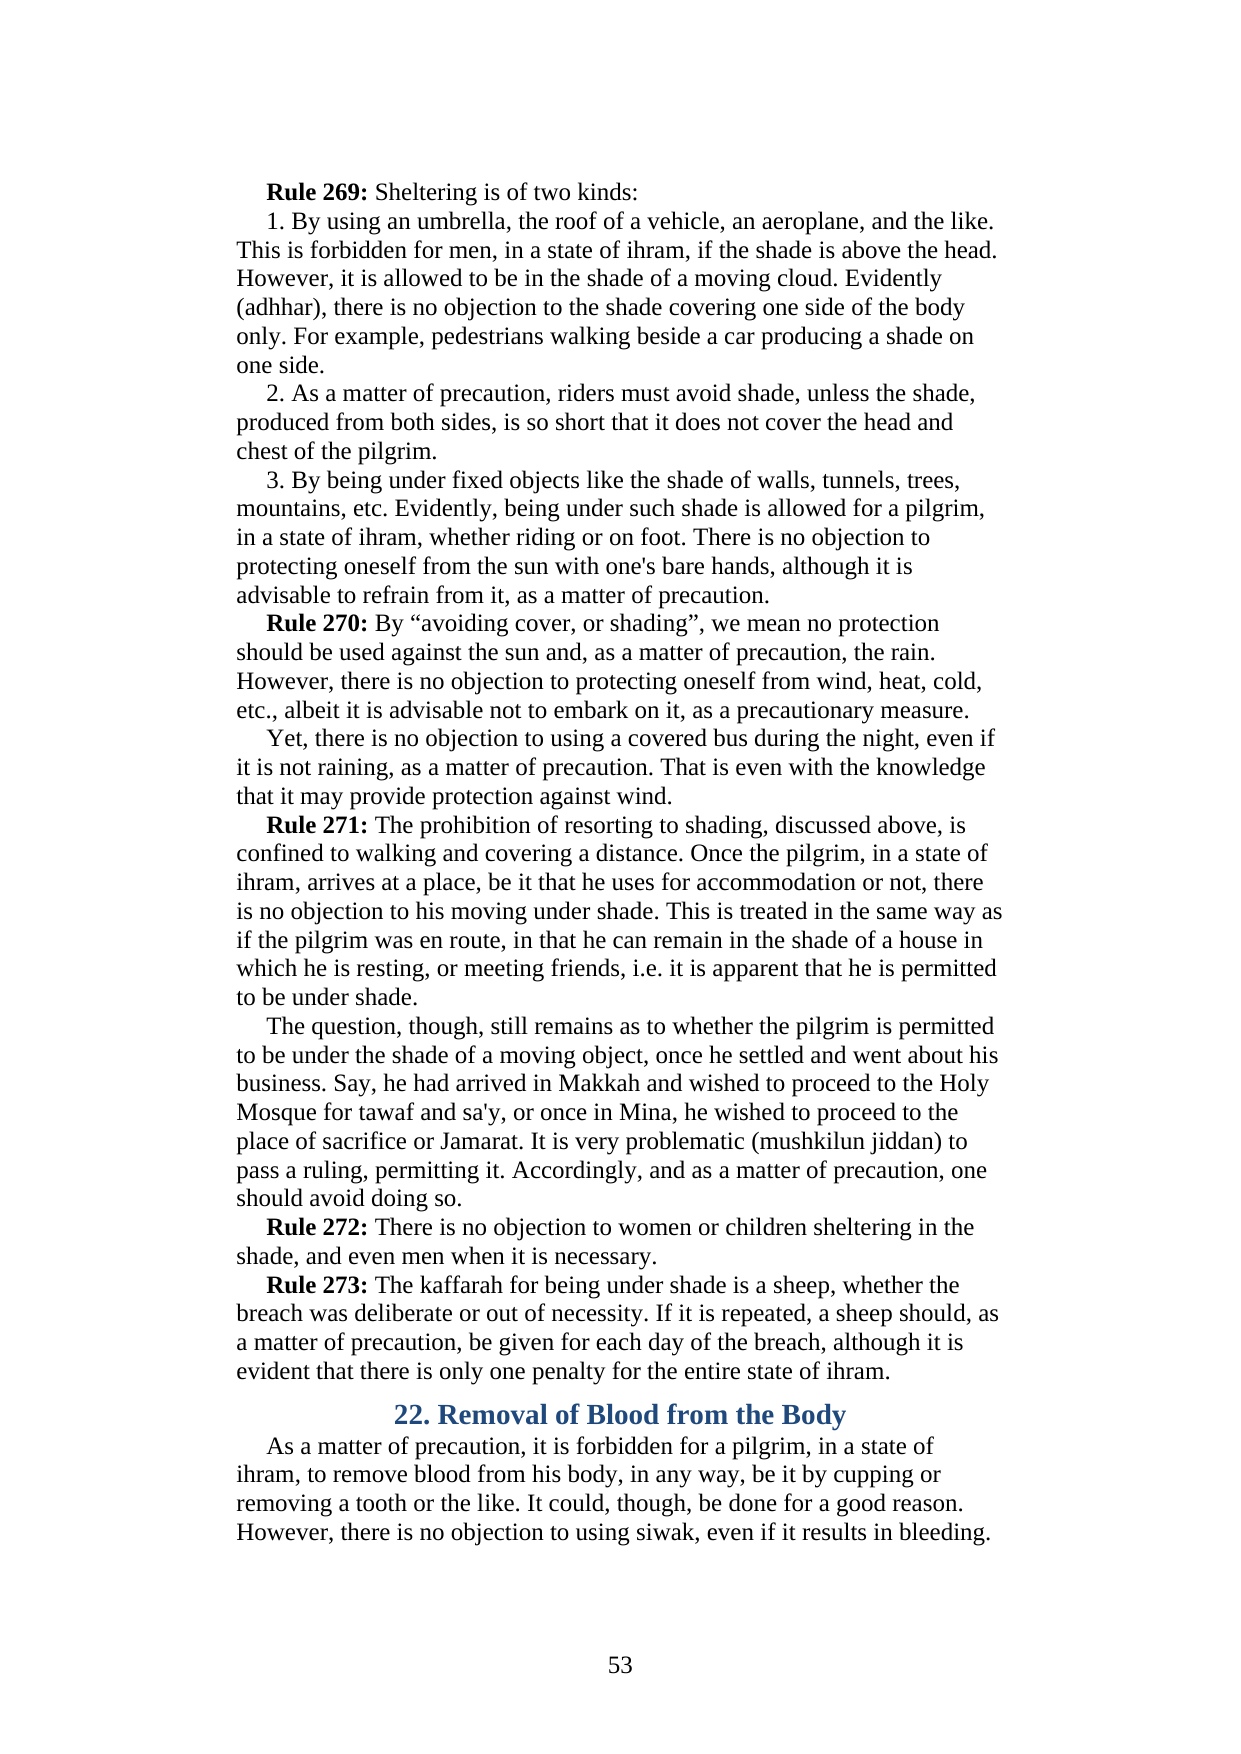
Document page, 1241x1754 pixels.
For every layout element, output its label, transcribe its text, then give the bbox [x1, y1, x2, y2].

text Rule 269: Sheltering is of two kinds: [236, 177, 1004, 206]
subtitle 22. Removal of Blood from the Body [236, 1397, 1004, 1431]
text 3. By being under fixed objects like the shade of walls, tunnels, trees, mountains, etc. Evidently, being under such shade is allowed for a pilgrim, in a state of ihram, whether riding or on foot. There is no objection to protecting oneself from the sun with one's bare hands, although it is advisable to refrain from it, as a matter of precaution. [236, 465, 1004, 608]
text Yet, there is no objection to using a covered bus during the night, even if it is not raining, as a matter of precaution. That is even with the knowledge that it may provide protection against wind. [236, 723, 1004, 810]
text Rule 273: The kaffarah for being under shade is a sheep, whether the breach was deliberate or out of necessity. If it is repeated, a sheep should, as a matter of precaution, be given for each day of the breach, although it is evident that there is only one penalty for the entire state of ihram. [236, 1270, 1004, 1385]
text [236, 1431, 1004, 1546]
text The question, though, still remains as to whether the pilgrim is permitted to be under the shade of a moving object, once he settled and went about his business. Say, he had arrived in Makkah and wished to proceed to the Holy Mosque for tawaf and sa'y, or once in Mina, he wished to proceed to the place of sacrifice or Jamarat. It is very problematic (mushkilun jiddan) to pass a ruling, permitting it. Accordingly, and as a matter of precaution, one should avoid doing so. [236, 1011, 1004, 1212]
text Rule 271: The prohibition of resorting to shading, discussed above, is confined to walking and covering a distance. Once the pilgrim, in a state of ihram, arrives at a place, be it that he uses for accommodation or not, there is no objection to his moving under shade. This is treated in the same way as if the pilgrim was en route, in that he can remain in the shade of a house in which he is resting, or meeting friends, i.e. it is apparent that he is permitted to be under shade. [236, 810, 1004, 1011]
text 1. By using an umbrella, the roof of a vehicle, an aeroplane, and the like. This is forbidden for men, in a state of ihram, if the shade is above the head. However, it is allowed to be in the shade of a moving cloud. Evidently (adhhar), there is no objection to the shade covering one side of the body only. For example, pedestrians walking beside a car producing a shade on one side. [236, 206, 1004, 378]
text Rule 272: There is no objection to women or children sheltering in the shade, and even men when it is necessary. [236, 1212, 1004, 1270]
text 2. As a matter of precaution, riders must avoid shade, unless the shade, produced from both sides, is so short that it does not cover the head and chest of the pilgrim. [236, 378, 1004, 465]
text Rule 270: By “avoiding cover, or shading”, we mean no protection should be used against the sun and, as a matter of precaution, the rain. However, there is no objection to protecting oneself from wind, heat, cold, etc., albeit it is advisable not to embark on it, as a precautionary measure. [236, 608, 1004, 723]
